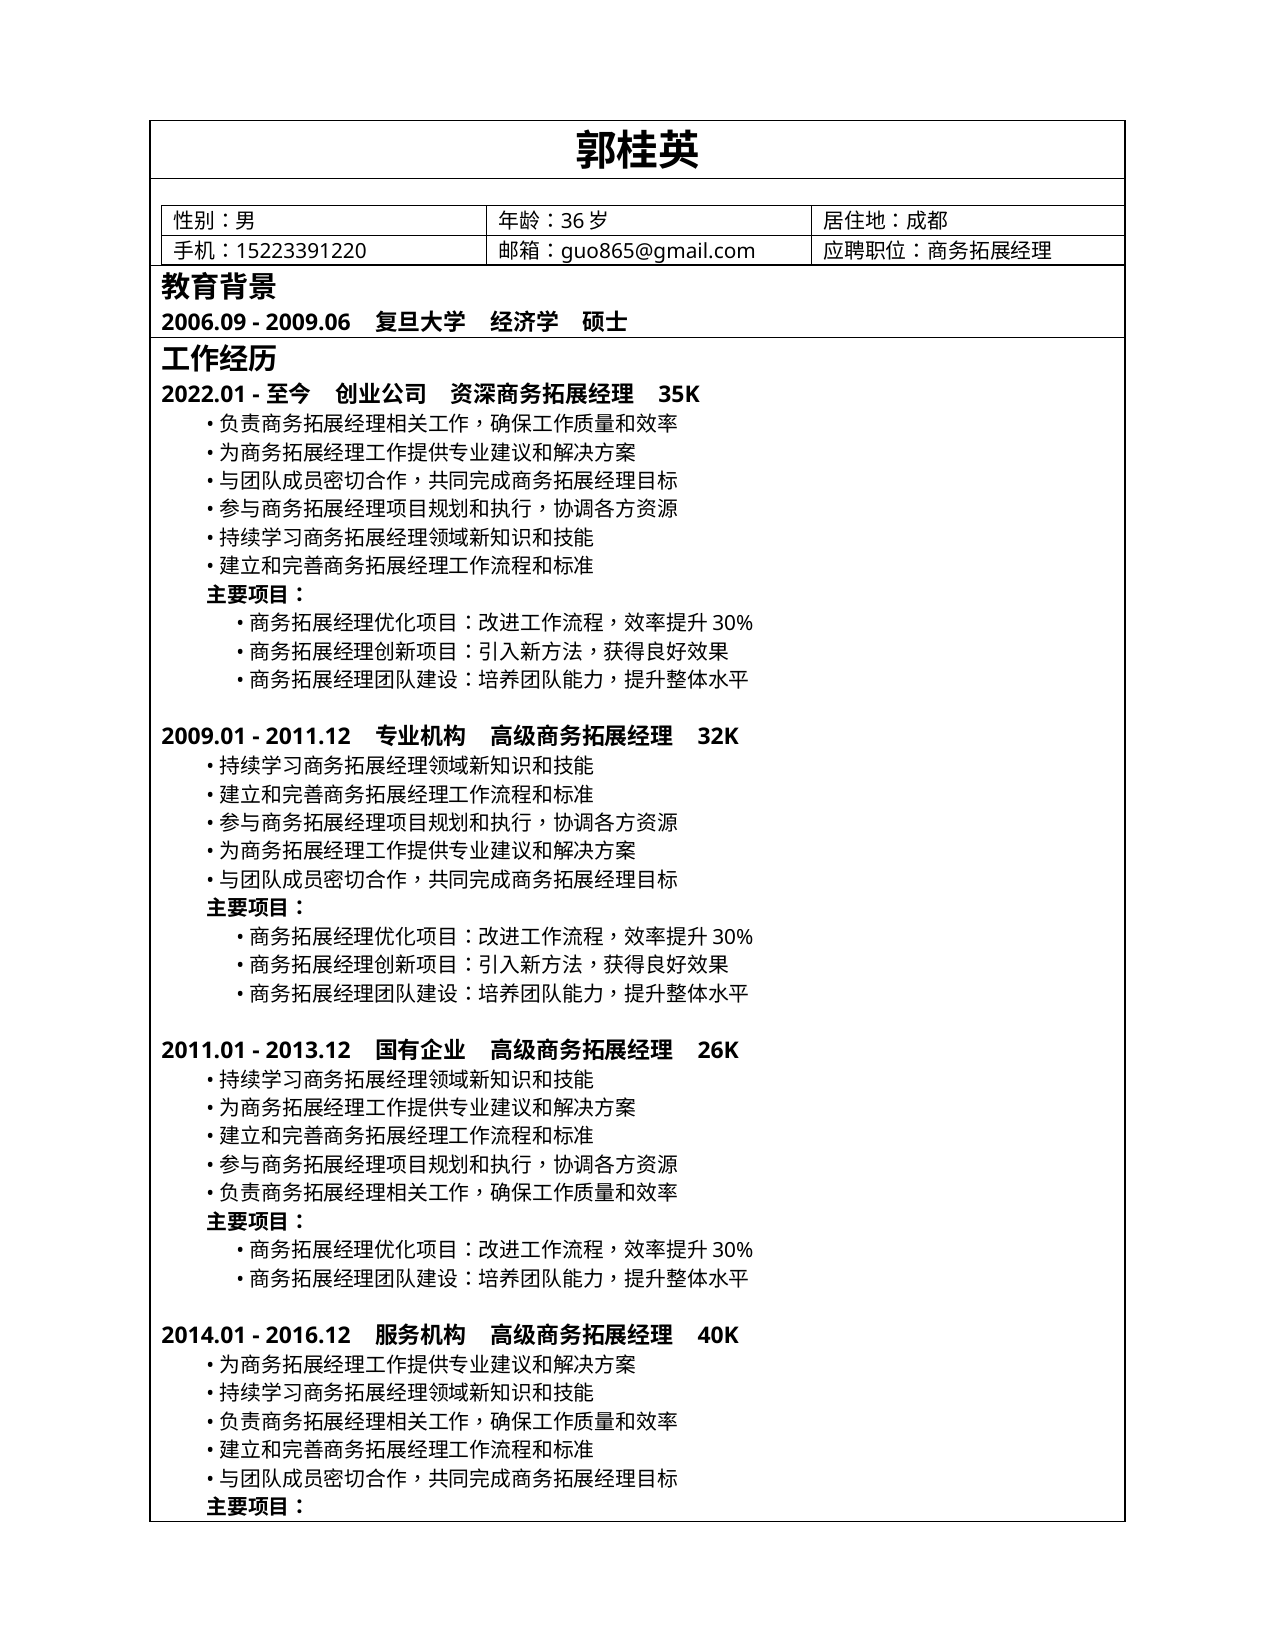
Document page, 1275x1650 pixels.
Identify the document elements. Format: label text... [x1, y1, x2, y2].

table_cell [151, 338, 1124, 1521]
table_cell 教育背景 2006.09 - 2009.06 复旦大学 经济学 硕士 [151, 266, 1124, 337]
table_cell [151, 179, 1124, 265]
table_header 郭桂英 [151, 121, 1124, 178]
